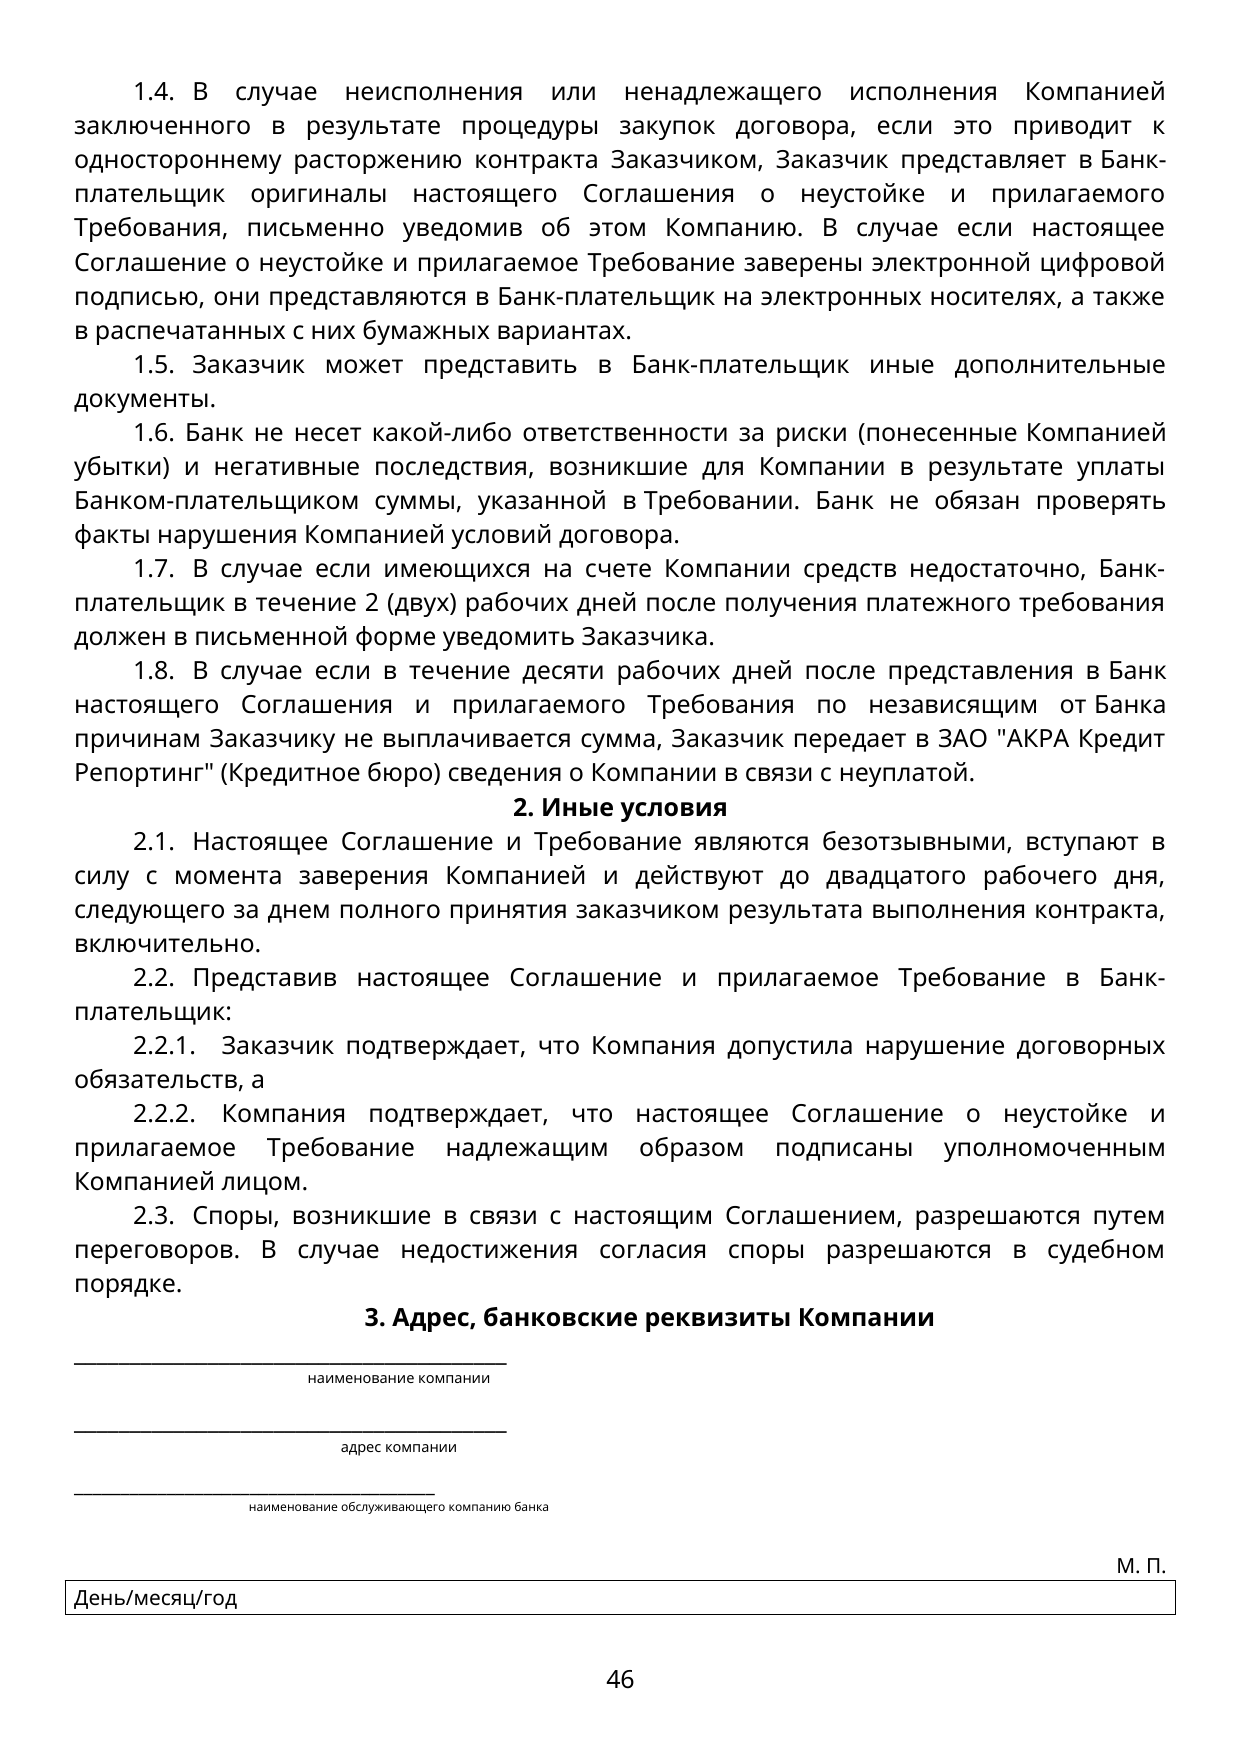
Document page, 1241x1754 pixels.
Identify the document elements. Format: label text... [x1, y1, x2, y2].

text 2.2.1. Заказчик подтверждает, что Компания допустила нарушение договорных обязательств, а [74, 1028, 1167, 1096]
text День/месяц/год [66, 1581, 1175, 1614]
text 2.1. Настоящее Соглашение и Требование являются безотзывными, вступают в силу с момента заверения Компанией и действуют до двадцатого рабочего дня, следующего за днем полного принятия заказчиком результата выполнения контракта, включительно. [74, 823, 1167, 959]
text 3. Адрес, банковские реквизиты Компании [74, 1300, 1167, 1334]
text 2. Иные условия [74, 789, 1167, 823]
text 2.2. Представив настоящее Соглашение и прилагаемое Требование в Банк-плательщик: [74, 959, 1167, 1028]
text _______________________________________ [74, 1402, 1167, 1436]
text наименование компании [74, 1368, 724, 1402]
text 1.8. В случае если в течение десяти рабочих дней после представления в Банк настоящего Соглашения и прилагаемого Требования по независящим от Банка причинам Заказчику не выплачивается сумма, Заказчик передает в ЗАО "АКРА Кредит Репортинг" (Кредитное бюро) сведения о Компании в связи с неуплатой. [74, 653, 1167, 789]
text 2.3. Споры, возникшие в связи с настоящим Соглашением, разрешаются путем переговоров. В случае недостижения согласия споры разрешаются в судебном порядке. [74, 1198, 1167, 1300]
text _______________________________________ [74, 1470, 1167, 1499]
text М. П. [74, 1552, 1167, 1580]
text 1.6. Банк не несет какой-либо ответственности за риски (понесенные Компанией убытки) и негативные последствия, возникшие для Компании в результате уплаты Банком-плательщиком суммы, указанной в Требовании. Банк не обязан проверять факты нарушения Компанией условий договора. [74, 414, 1167, 551]
text 1.7. В случае если имеющихся на счете Компании средств недостаточно, Банк-плательщик в течение 2 (двух) рабочих дней после получения платежного требования должен в письменной форме уведомить Заказчика. [74, 551, 1167, 653]
text 1.4. В случае неисполнения или ненадлежащего исполнения Компанией заключенного в результате процедуры закупок договора, если это приводит к одностороннему расторжению контракта Заказчиком, Заказчик представляет в Банк-плательщик оригиналы настоящего Соглашения о неустойке и прилагаемого Требования, письменно уведомив об этом Компанию. В случае если настоящее Соглашение о неустойке и прилагаемое Требование заверены электронной цифровой подписью, они представляются в Банк-плательщик на электронных носителях, а также в распечатанных с них бумажных вариантах. [74, 74, 1167, 346]
text наименование обслуживающего компанию банка [74, 1499, 724, 1527]
text 2.2.2. Компания подтверждает, что настоящее Соглашение о неустойке и прилагаемое Требование надлежащим образом подписаны уполномоченным Компанией лицом. [74, 1096, 1167, 1198]
text _______________________________________ [74, 1334, 1167, 1368]
text адрес компании [74, 1436, 724, 1470]
text 1.5. Заказчик может представить в Банк-плательщик иные дополнительные документы. [74, 346, 1167, 414]
